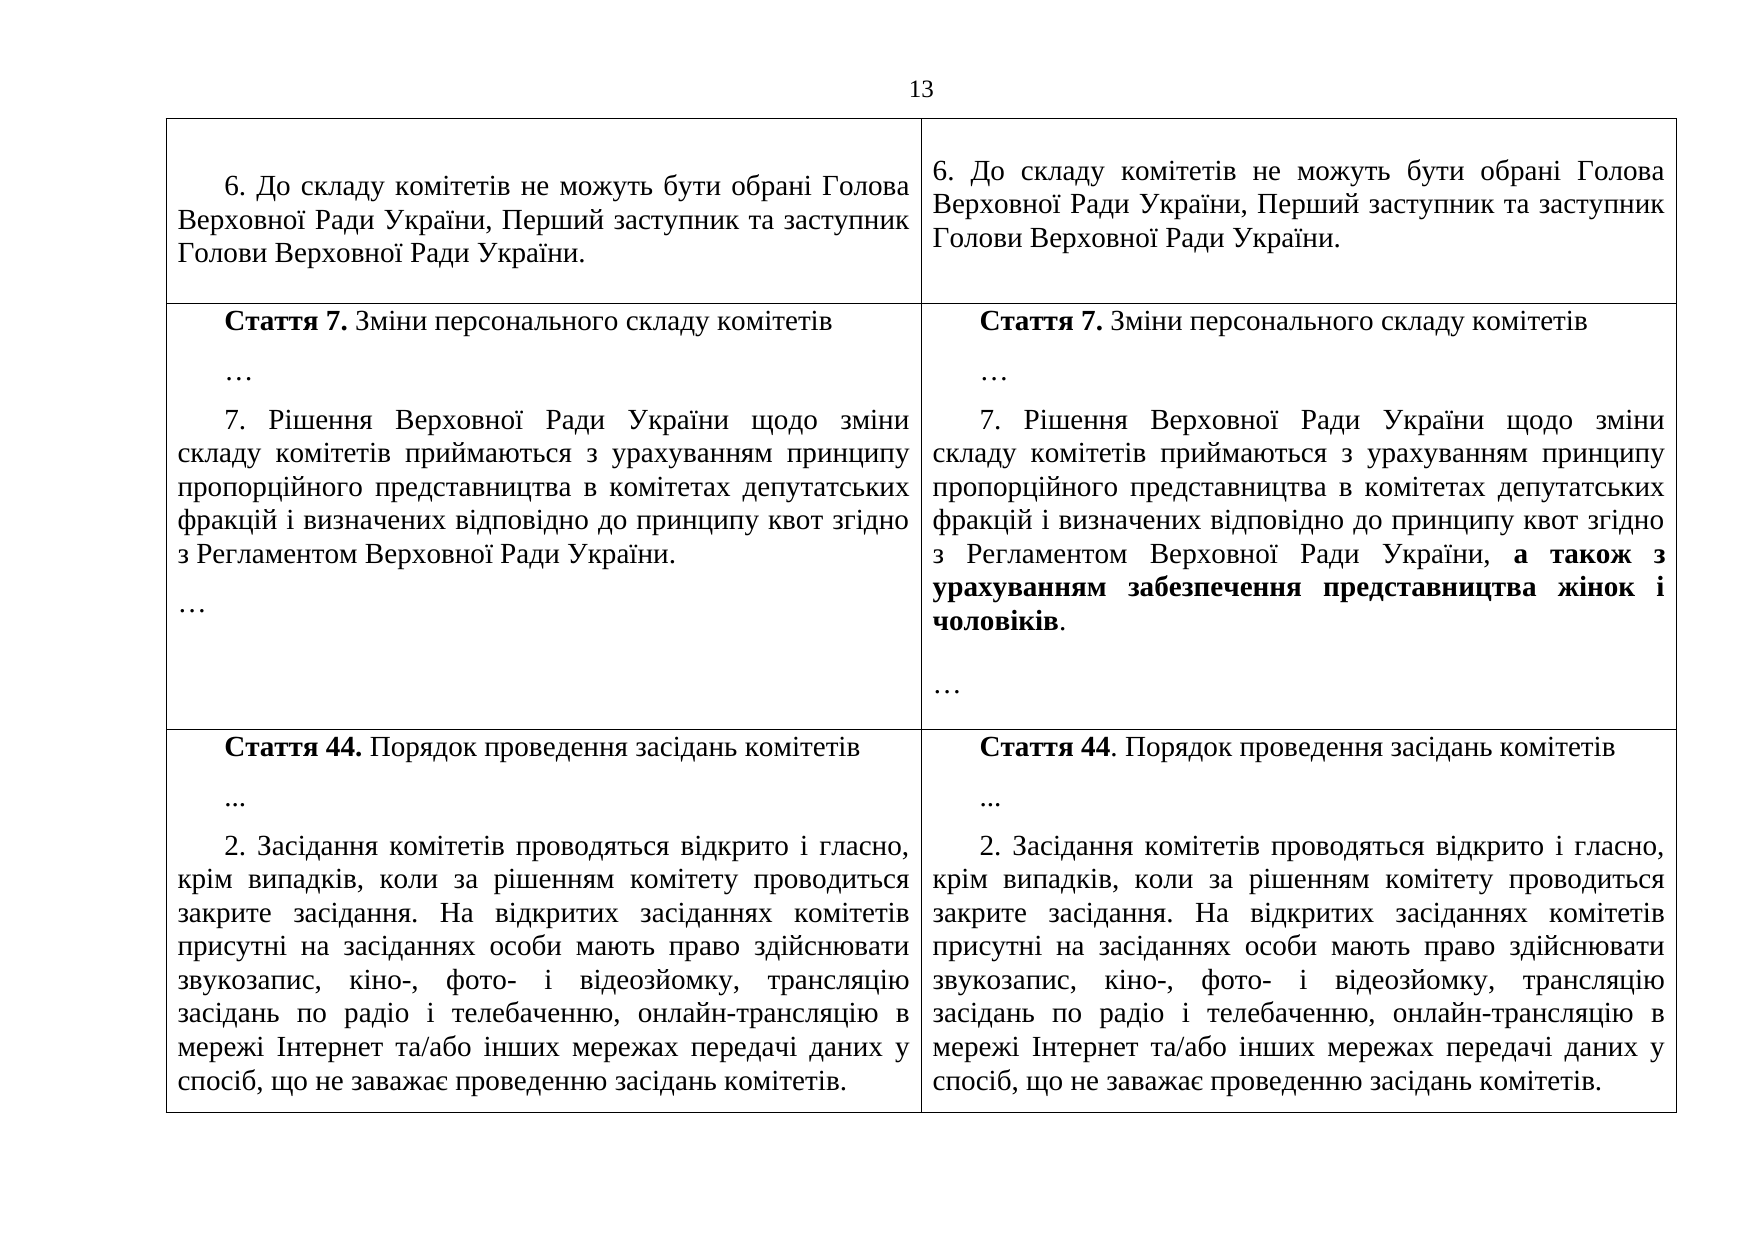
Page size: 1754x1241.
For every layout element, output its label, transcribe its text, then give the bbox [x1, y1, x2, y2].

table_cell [167, 730, 921, 1112]
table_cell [167, 119, 921, 302]
table_cell Стаття 7. Зміни персонального складу комітетів … 7. Рішення Верховної Ради України щодо зміни складу комітетів приймаються з урахуванням принципу пропорційного представництва в комітетах депутатських фракцій і визначених відповідно до принципу квот згідно з Регламентом Верховної Ради України. … [167, 304, 921, 728]
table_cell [922, 119, 1676, 302]
table_cell Стаття 7. Зміни персонального складу комітетів … 7. Рішення Верховної Ради України щодо зміни складу комітетів приймаються з урахуванням принципу пропорційного представництва в комітетах депутатських фракцій і визначених відповідно до принципу квот згідно з Регламентом Верховної Ради України, а також з урахуванням забезпечення представництва жінок і чоловіків. … [922, 304, 1676, 728]
